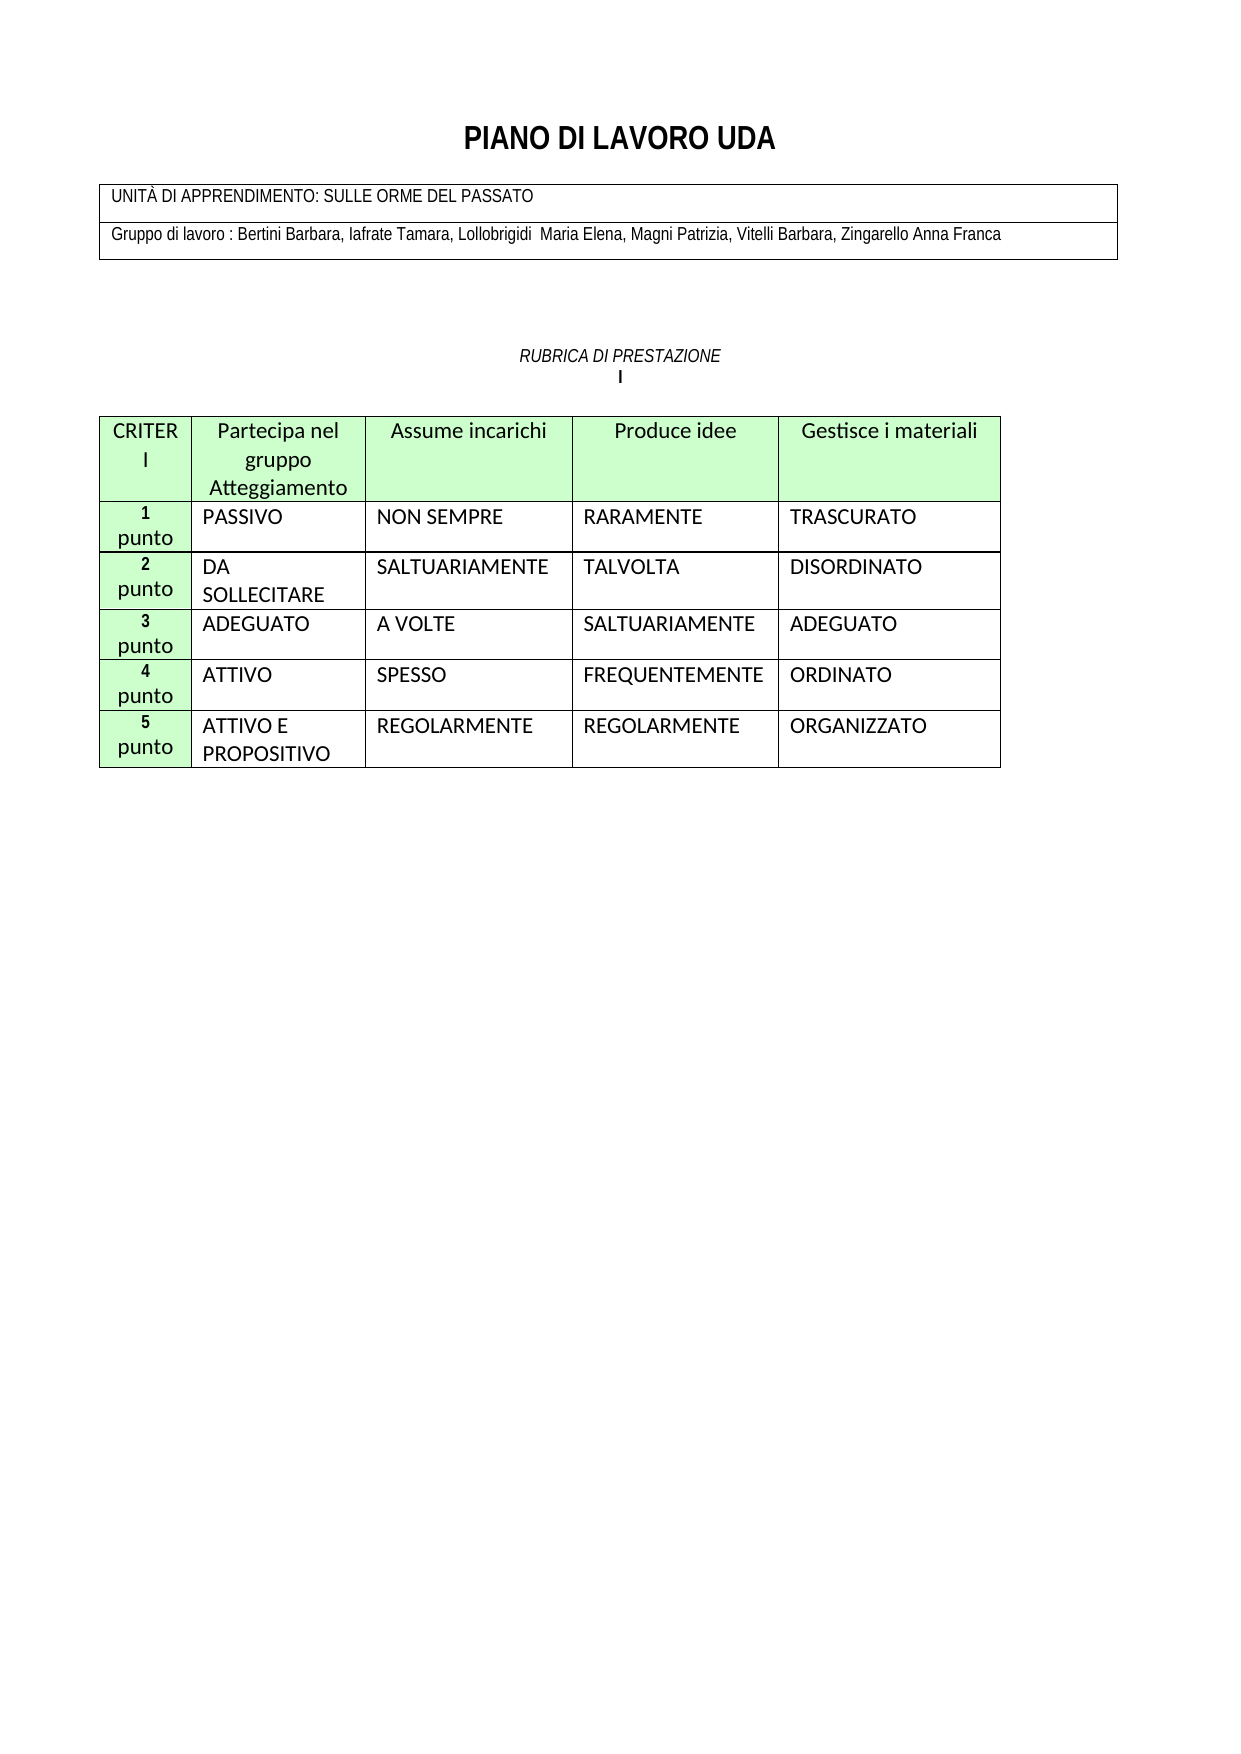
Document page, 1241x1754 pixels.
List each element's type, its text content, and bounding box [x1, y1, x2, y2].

table_cell 2 punto [100, 553, 191, 608]
table_cell REGOLARMENTE [573, 711, 778, 767]
table_cell 1 punto [100, 502, 191, 551]
table_cell FREQUENTEMENTE [573, 660, 778, 710]
text RUBRICA DI PRESTAZIONE [118, 344, 1122, 366]
table_cell 4 punto [100, 660, 191, 710]
table_header Produce idee [573, 417, 778, 501]
table_cell ORDINATO [779, 660, 1000, 710]
table_header Partecipa nel gruppo Atteggiamento [192, 417, 365, 501]
table_cell PASSIVO [192, 502, 365, 551]
text PIANO DI LAVORO UDA [118, 118, 1122, 156]
table_cell NON SEMPRE [366, 502, 572, 551]
table_cell REGOLARMENTE [366, 711, 572, 767]
table_cell ADEGUATO [192, 610, 365, 659]
table_header Assume incarichi [366, 417, 572, 501]
table_header CRITERI [100, 417, 191, 501]
table_cell A VOLTE [366, 610, 572, 659]
table_cell 3 punto [100, 610, 191, 659]
table_header Gestisce i materiali [779, 417, 1000, 501]
table_cell TRASCURATO [779, 502, 1000, 551]
table_cell ATTIVO E PROPOSITIVO [192, 711, 365, 767]
table_cell RARAMENTE [573, 502, 778, 551]
table_cell SALTUARIAMENTE [573, 610, 778, 659]
table_cell SPESSO [366, 660, 572, 710]
table_cell Gruppo di lavoro : Bertini Barbara, Iafrate Tamara, Lollobrigidi Maria Elena, Magni Patrizia, Vitelli Barbara, Zingarello Anna Franca [100, 223, 1117, 259]
table_cell DA SOLLECITARE [192, 553, 365, 608]
table_cell 5 punto [100, 711, 191, 767]
table_cell DISORDINATO [779, 553, 1000, 608]
table_cell SALTUARIAMENTE [366, 553, 572, 608]
table_cell ORGANIZZATO [779, 711, 1000, 767]
table_cell ATTIVO [192, 660, 365, 710]
table_header UNITÀ DI APPRENDIMENTO: SULLE ORME DEL PASSATO [100, 185, 1117, 222]
text I [118, 366, 1122, 388]
table_cell ADEGUATO [779, 610, 1000, 659]
table_cell TALVOLTA [573, 553, 778, 608]
